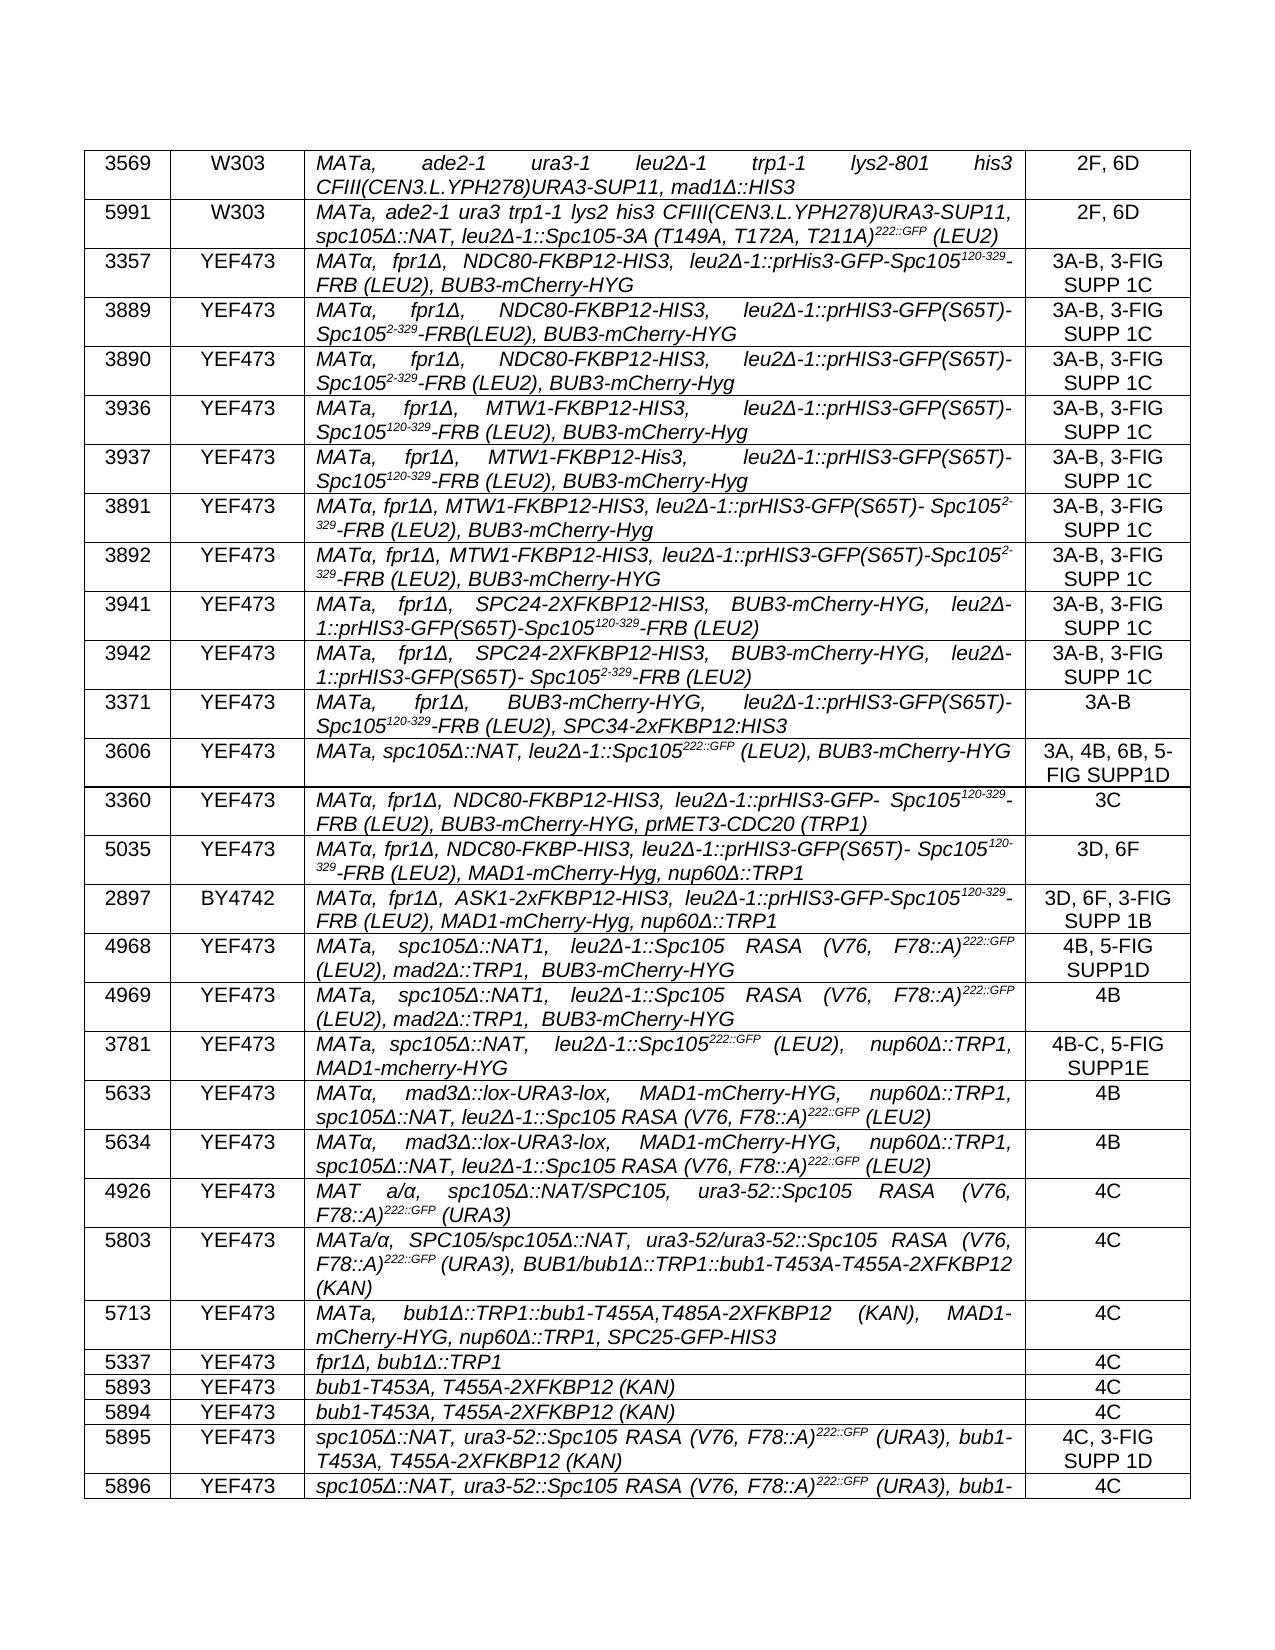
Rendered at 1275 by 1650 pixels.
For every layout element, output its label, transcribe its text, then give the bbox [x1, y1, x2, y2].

table_cell 4B, 5-FIG SUPP1D [1026, 934, 1190, 982]
table_cell YEF473 [171, 494, 304, 542]
table_cell MATa, fpr1Δ, MTW1-FKBP12-HIS3, leu2Δ-1::prHIS3-GFP(S65T)- Spc105120-329-FRB (LEU2), BUB3-mCherry-Hyg [305, 396, 1025, 444]
table_cell YEF473 [171, 1400, 304, 1424]
table_cell bub1-T453A, T455A-2XFKBP12 (KAN) [305, 1400, 1025, 1424]
table_cell 3936 [85, 396, 170, 444]
table_cell 3A-B, 3-FIG SUPP 1C [1026, 543, 1190, 591]
table_cell 3937 [85, 445, 170, 493]
table_cell 5337 [85, 1350, 170, 1374]
table_cell MATα, fpr1Δ, NDC80-FKBP12-HIS3, leu2Δ-1::prHis3-GFP-Spc105120-329-FRB (LEU2), BUB3-mCherry-HYG [305, 249, 1025, 297]
table_cell 3D, 6F [1026, 836, 1190, 884]
table_cell YEF473 [171, 445, 304, 493]
table_cell 5894 [85, 1400, 170, 1424]
table_cell 3A-B, 3-FIG SUPP 1C [1026, 641, 1190, 688]
table_cell 5896 [85, 1474, 170, 1498]
table_cell YEF473 [171, 739, 304, 786]
table_cell MATα, fpr1Δ, NDC80-FKBP12-HIS3, leu2Δ-1::prHIS3-GFP(S65T)- Spc1052-329-FRB(LEU2), BUB3-mCherry-HYG [305, 298, 1025, 346]
table_cell YEF473 [171, 1301, 304, 1349]
table_cell 3A-B, 3-FIG SUPP 1C [1026, 249, 1190, 297]
table_cell 5803 [85, 1228, 170, 1300]
table_cell MATa, spc105Δ::NAT1, leu2Δ-1::Spc105 RASA (V76, F78::A)222::GFP (LEU2), mad2Δ::TRP1, BUB3-mCherry-HYG [305, 934, 1025, 982]
table_cell YEF473 [171, 641, 304, 688]
table_cell fpr1Δ, bub1Δ::TRP1 [305, 1350, 1025, 1374]
table_cell 3A-B, 3-FIG SUPP 1C [1026, 445, 1190, 493]
table_cell YEF473 [171, 690, 304, 737]
table_cell MATa, fpr1Δ, BUB3-mCherry-HYG, leu2Δ-1::prHIS3-GFP(S65T)- Spc105120-329-FRB (LEU2), SPC34-2xFKBP12:HIS3 [305, 690, 1025, 737]
table_cell W303 [171, 200, 304, 248]
table_cell 3889 [85, 298, 170, 346]
table_cell 3569 [85, 151, 170, 199]
table_cell 3360 [85, 788, 170, 835]
table_cell 4969 [85, 983, 170, 1031]
table_cell YEF473 [171, 1350, 304, 1374]
table_cell MATα, mad3Δ::lox-URA3-lox, MAD1-mCherry-HYG, nup60Δ::TRP1, spc105Δ::NAT, leu2Δ-1::Spc105 RASA (V76, F78::A)222::GFP (LEU2) [305, 1130, 1025, 1178]
table_cell MATa, fpr1Δ, SPC24-2XFKBP12-HIS3, BUB3-mCherry-HYG, leu2Δ-1::prHIS3-GFP(S65T)- Spc1052-329-FRB (LEU2) [305, 641, 1025, 688]
table_cell YEF473 [171, 836, 304, 884]
table_cell YEF473 [171, 1081, 304, 1129]
table_cell 4B [1026, 1130, 1190, 1178]
table_cell MATa, ade2-1 ura3 trp1-1 lys2 his3 CFIII(CEN3.L.YPH278)URA3-SUP11, spc105Δ::NAT, leu2Δ-1::Spc105-3A (T149A, T172A, T211A)222::GFP (LEU2) [305, 200, 1025, 248]
table_cell 5035 [85, 836, 170, 884]
table_cell MATa, ade2-1 ura3-1 leu2Δ-1 trp1-1 lys2-801 his3 CFIII(CEN3.L.YPH278)URA3-SUP11, mad1Δ::HIS3 [305, 151, 1025, 199]
table_cell 4C [1026, 1228, 1190, 1300]
table_cell 3A-B, 3-FIG SUPP 1C [1026, 298, 1190, 346]
table_cell YEF473 [171, 934, 304, 982]
table_cell MATα, fpr1Δ, ASK1-2xFKBP12-HIS3, leu2Δ-1::prHIS3-GFP-Spc105120-329-FRB (LEU2), MAD1-mCherry-Hyg, nup60Δ::TRP1 [305, 885, 1025, 933]
table_cell MATa, bub1Δ::TRP1::bub1-T455A,T485A-2XFKBP12 (KAN), MAD1-mCherry-HYG, nup60Δ::TRP1, SPC25-GFP-HIS3 [305, 1301, 1025, 1349]
table_cell 5893 [85, 1375, 170, 1399]
table_cell 4C [1026, 1474, 1190, 1498]
table_cell 4B [1026, 1081, 1190, 1129]
table_cell YEF473 [171, 298, 304, 346]
table_cell 2897 [85, 885, 170, 933]
table_cell YEF473 [171, 788, 304, 835]
table_cell MATa, fpr1Δ, SPC24-2XFKBP12-HIS3, BUB3-mCherry-HYG, leu2Δ-1::prHIS3-GFP(S65T)-Spc105120-329-FRB (LEU2) [305, 592, 1025, 639]
table_cell 3A, 4B, 6B, 5-FIG SUPP1D [1026, 739, 1190, 786]
table_cell 4C [1026, 1301, 1190, 1349]
table_cell 3942 [85, 641, 170, 688]
table_cell 4C [1026, 1375, 1190, 1399]
table_cell bub1-T453A, T455A-2XFKBP12 (KAN) [305, 1375, 1025, 1399]
table_cell W303 [171, 151, 304, 199]
table_cell YEF473 [171, 1474, 304, 1498]
table_cell MATα, fpr1Δ, NDC80-FKBP12-HIS3, leu2Δ-1::prHIS3-GFP(S65T)- Spc1052-329-FRB (LEU2), BUB3-mCherry-Hyg [305, 347, 1025, 395]
table_cell 4C [1026, 1350, 1190, 1374]
table_cell 3357 [85, 249, 170, 297]
table_cell 3A-B, 3-FIG SUPP 1C [1026, 347, 1190, 395]
table_cell YEF473 [171, 1130, 304, 1178]
table_cell 3891 [85, 494, 170, 542]
table_cell MAT a/α, spc105Δ::NAT/SPC105, ura3-52::Spc105 RASA (V76, F78::A)222::GFP (URA3) [305, 1179, 1025, 1227]
table_cell 4C [1026, 1400, 1190, 1424]
table_cell 3A-B, 3-FIG SUPP 1C [1026, 592, 1190, 639]
table_cell MATα, fpr1Δ, MTW1-FKBP12-HIS3, leu2Δ-1::prHIS3-GFP(S65T)-Spc1052-329-FRB (LEU2), BUB3-mCherry-HYG [305, 543, 1025, 591]
table_cell 2F, 6D [1026, 200, 1190, 248]
table_cell 3371 [85, 690, 170, 737]
table_cell MATa, spc105Δ::NAT, leu2Δ-1::Spc105222::GFP (LEU2), nup60Δ::TRP1, MAD1-mcherry-HYG [305, 1032, 1025, 1080]
table_cell MATα, fpr1Δ, NDC80-FKBP12-HIS3, leu2Δ-1::prHIS3-GFP- Spc105120-329-FRB (LEU2), BUB3-mCherry-HYG, prMET3-CDC20 (TRP1) [305, 788, 1025, 835]
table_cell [305, 1474, 1025, 1498]
table_cell 4926 [85, 1179, 170, 1227]
table_cell 5895 [85, 1425, 170, 1473]
table_cell 4968 [85, 934, 170, 982]
table_cell MATa, spc105Δ::NAT1, leu2Δ-1::Spc105 RASA (V76, F78::A)222::GFP (LEU2), mad2Δ::TRP1, BUB3-mCherry-HYG [305, 983, 1025, 1031]
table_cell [305, 1425, 1025, 1473]
table_cell MATa, fpr1Δ, MTW1-FKBP12-His3, leu2Δ-1::prHIS3-GFP(S65T)- Spc105120-329-FRB (LEU2), BUB3-mCherry-Hyg [305, 445, 1025, 493]
table_cell 3890 [85, 347, 170, 395]
table_cell 5713 [85, 1301, 170, 1349]
table_cell 4C [1026, 1179, 1190, 1227]
table_cell YEF473 [171, 347, 304, 395]
table_cell YEF473 [171, 396, 304, 444]
table_cell 3941 [85, 592, 170, 639]
table_cell 5633 [85, 1081, 170, 1129]
table_cell YEF473 [171, 1425, 304, 1473]
table_cell YEF473 [171, 543, 304, 591]
table_cell YEF473 [171, 983, 304, 1031]
table_cell 3A-B [1026, 690, 1190, 737]
table_cell YEF473 [171, 1032, 304, 1080]
table_cell MATα, fpr1Δ, NDC80-FKBP-HIS3, leu2Δ-1::prHIS3-GFP(S65T)- Spc105120-329-FRB (LEU2), MAD1-mCherry-Hyg, nup60Δ::TRP1 [305, 836, 1025, 884]
table_cell YEF473 [171, 249, 304, 297]
table_cell MATα, fpr1Δ, MTW1-FKBP12-HIS3, leu2Δ-1::prHIS3-GFP(S65T)- Spc1052-329-FRB (LEU2), BUB3-mCherry-Hyg [305, 494, 1025, 542]
table_cell 5634 [85, 1130, 170, 1178]
table_cell YEF473 [171, 592, 304, 639]
table_cell 3606 [85, 739, 170, 786]
table_cell MATα, mad3Δ::lox-URA3-lox, MAD1-mCherry-HYG, nup60Δ::TRP1, spc105Δ::NAT, leu2Δ-1::Spc105 RASA (V76, F78::A)222::GFP (LEU2) [305, 1081, 1025, 1129]
table_cell 3892 [85, 543, 170, 591]
table_cell 4C, 3-FIG SUPP 1D [1026, 1425, 1190, 1473]
table_cell MATa, spc105Δ::NAT, leu2Δ-1::Spc105222::GFP (LEU2), BUB3-mCherry-HYG [305, 739, 1025, 786]
table_cell 2F, 6D [1026, 151, 1190, 199]
table_cell 3C [1026, 788, 1190, 835]
table_cell YEF473 [171, 1375, 304, 1399]
table_cell MATa/α, SPC105/spc105Δ::NAT, ura3-52/ura3-52::Spc105 RASA (V76, F78::A)222::GFP (URA3), BUB1/bub1Δ::TRP1::bub1-T453A-T455A-2XFKBP12 (KAN) [305, 1228, 1025, 1300]
table_cell 3A-B, 3-FIG SUPP 1C [1026, 494, 1190, 542]
table_cell 4B [1026, 983, 1190, 1031]
table_cell YEF473 [171, 1228, 304, 1300]
table_cell YEF473 [171, 1179, 304, 1227]
table_cell 5991 [85, 200, 170, 248]
table_cell 3781 [85, 1032, 170, 1080]
table_cell 3D, 6F, 3-FIG SUPP 1B [1026, 885, 1190, 933]
table_cell 3A-B, 3-FIG SUPP 1C [1026, 396, 1190, 444]
table_cell 4B-C, 5-FIG SUPP1E [1026, 1032, 1190, 1080]
table_cell BY4742 [171, 885, 304, 933]
